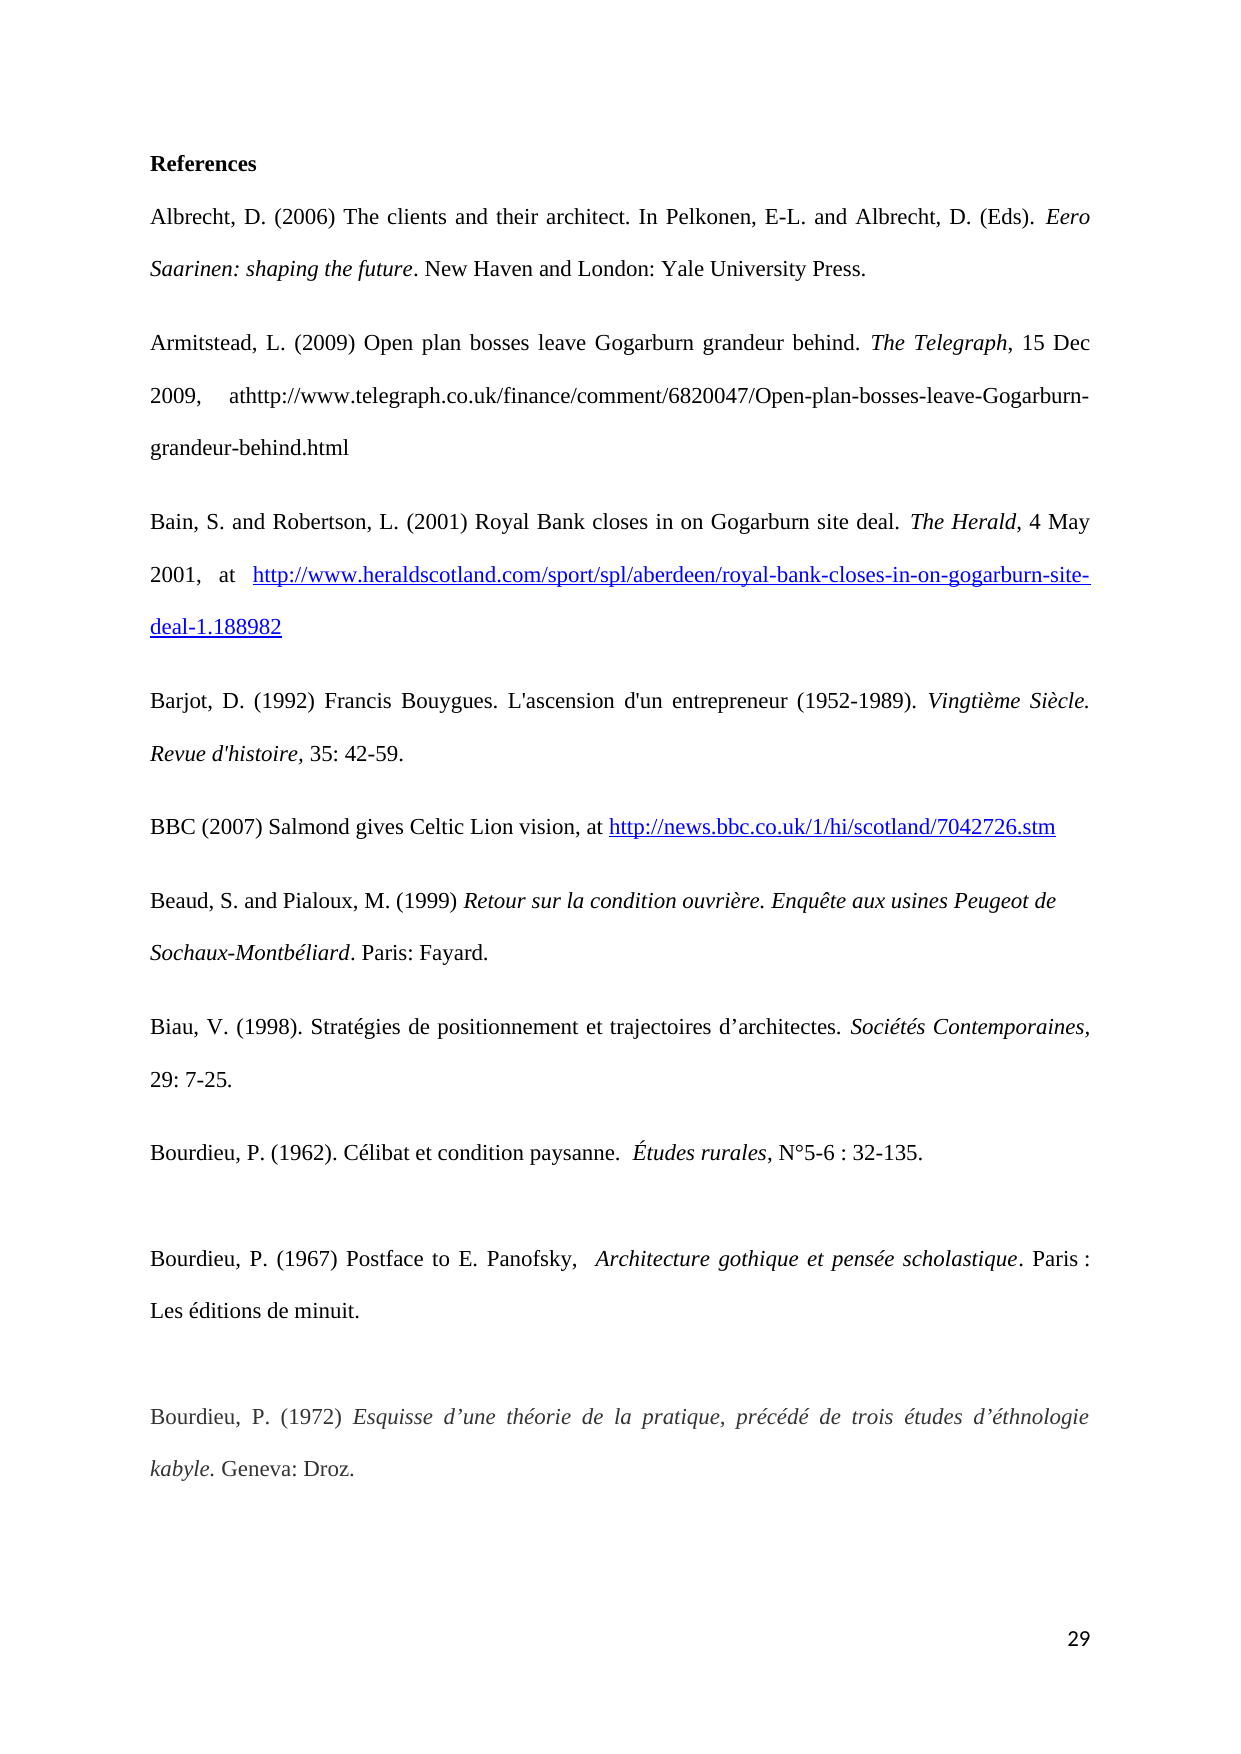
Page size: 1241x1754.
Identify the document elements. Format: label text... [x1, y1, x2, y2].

text Bourdieu, P. (1972) Esquisse d’une théorie de la pratique, précédé de trois études d’éthnologie kabyle. Geneva: Droz. [150, 1403, 1090, 1482]
text References [150, 150, 1090, 176]
text Albrecht, D. (2006) The clients and their architect. In Pelkonen, E-L. and Albrecht, D. (Eds). Eero Saarinen: shaping the future. New Haven and London: Yale University Press. [150, 203, 1090, 282]
text Bourdieu, P. (1962). Célibat et condition paysanne. Études rurales, N°5-6 : 32-135. [150, 1139, 1090, 1166]
text Barjot, D. (1992) Francis Bouygues. L'ascension d'un entrepreneur (1952-1989). Vingtième Siècle. Revue d'histoire, 35: 42-59. [150, 687, 1090, 766]
text Bourdieu, P. (1967) Postface to E. Panofsky, Architecture gothique et pensée scholastique. Paris : Les éditions de minuit. [150, 1244, 1090, 1324]
text Bain, S. and Robertson, L. (2001) Royal Bank closes in on Gogarburn site deal. The Herald, 4 May 2001, at http://www.heraldscotland.com/sport/spl/aberdeen/royal-bank-closes-in-on-gogarburn-site-deal-1.188982 [150, 508, 1090, 640]
text Biau, V. (1998). Stratégies de positionnement et trajectoires d’architectes. Sociétés Contemporaines, 29: 7-25. [150, 1013, 1090, 1092]
text Beaud, S. and Pialoux, M. (1999) Retour sur la condition ouvrière. Enquête aux usines Peugeot de Sochaux-Montbéliard. Paris: Fayard. [150, 887, 1090, 966]
text Armitstead, L. (2009) Open plan bosses leave Gogarburn grandeur behind. The Telegraph, 15 Dec 2009, athttp://www.telegraph.co.uk/finance/comment/6820047/Open-plan-bosses-leave-Gogarburn-grandeur-behind.html [150, 329, 1090, 461]
text BBC (2007) Salmond gives Celtic Lion vision, at http://news.bbc.co.uk/1/hi/scotland/7042726.stm [150, 813, 1090, 839]
